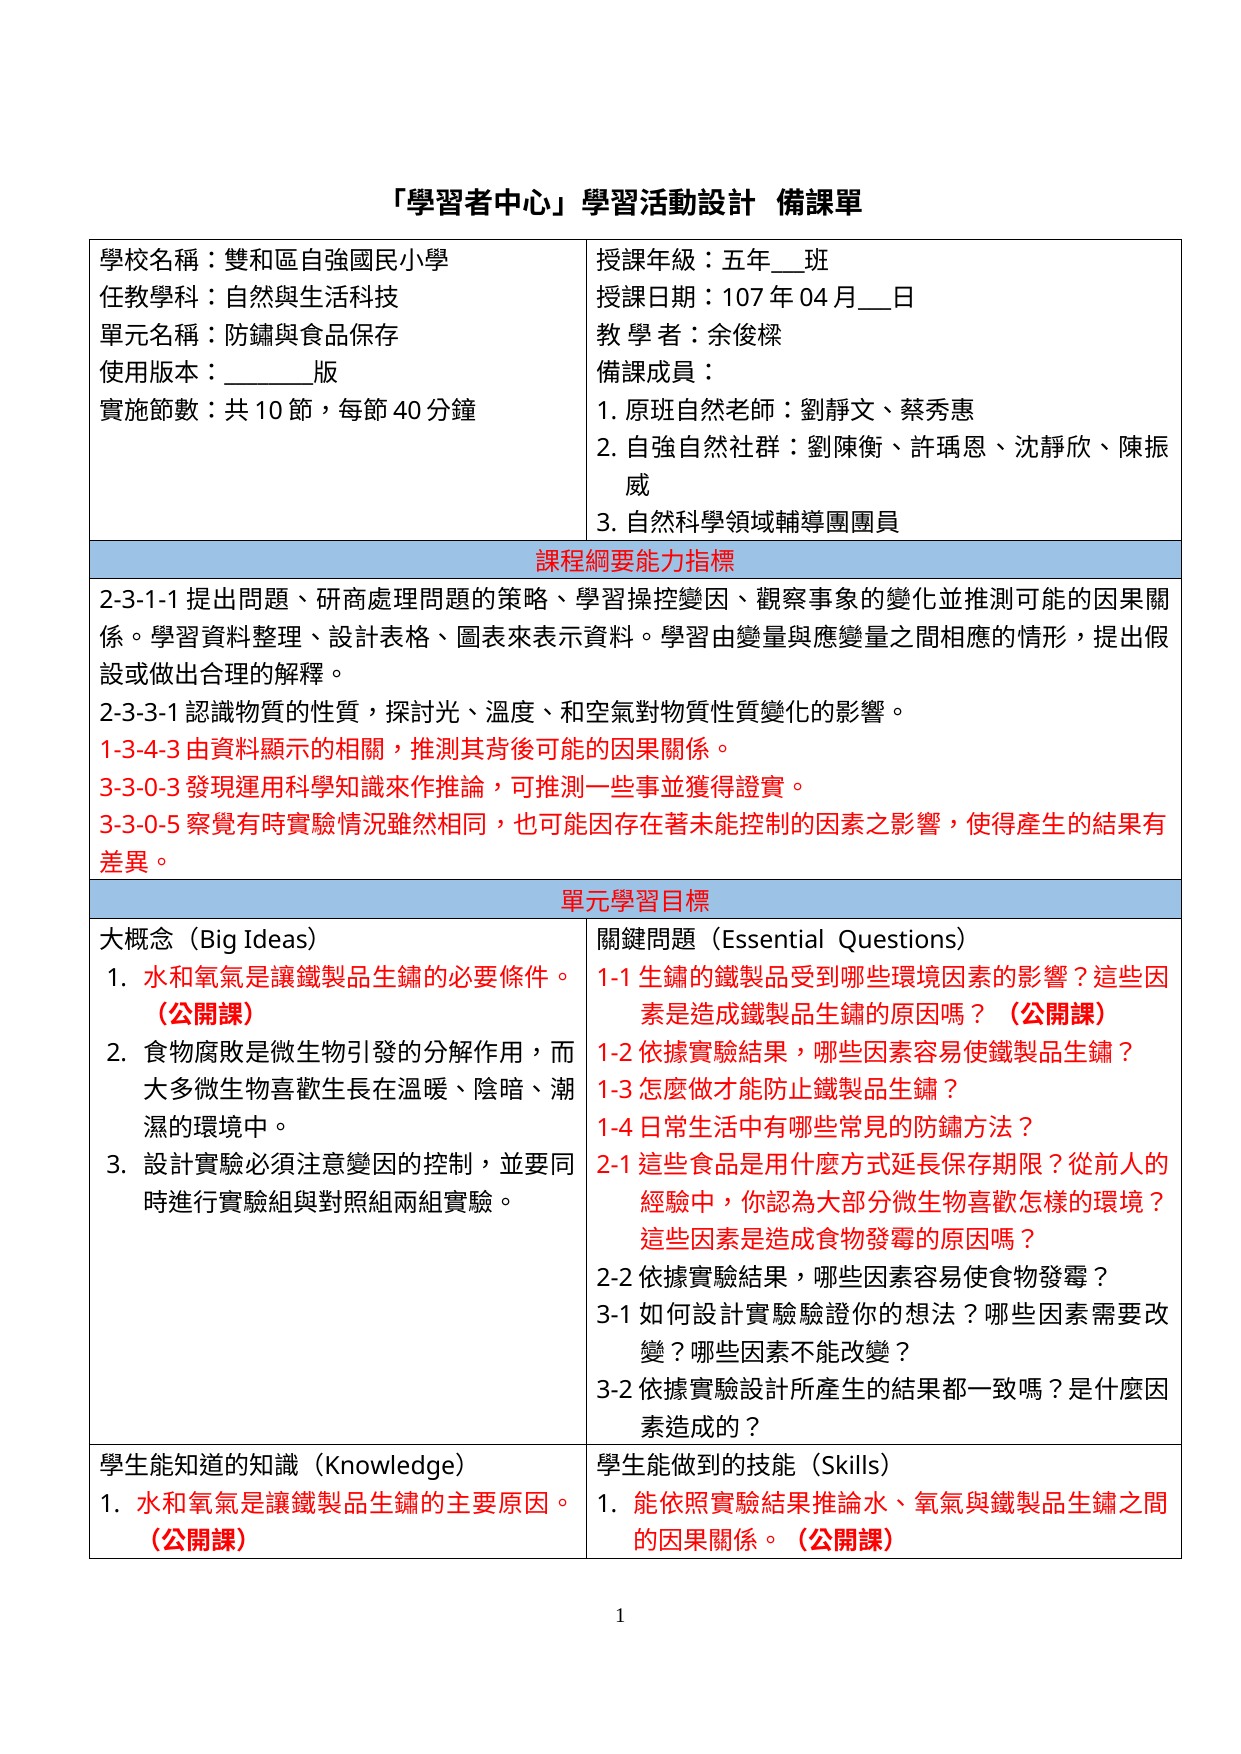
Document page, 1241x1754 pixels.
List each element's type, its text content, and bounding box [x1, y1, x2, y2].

table_cell 2-3-1-1提出問題、研商處理問題的策略、學習操控變因、觀察事象的變化並推測可能的因果關係。學習資料整理、設計表格、圖表來表示資料。學習由變量與應變量之間相應的情形，提出假設或做出合理的解釋。 2-3-3-1認識物質的性質，探討光、溫度、和空氣對物質性質變化的影響。 1-3-4-3由資料顯示的相關，推測其背後可能的因果關係。 3-3-0-3發現運用科學知識來作推論，可推測一些事並獲得證實。 3-3-0-5察覺有時實驗情況雖然相同，也可能因存在著未能控制的因素之影響，使得產生的結果有差異。 [90, 579, 1181, 879]
table_cell 關鍵問題（Essential Questions） 1-1生鏽的鐵製品受到哪些環境因素的影響？這些因素是造成鐵製品生鏽的原因嗎？ （公開課） 1-2依據實驗結果，哪些因素容易使鐵製品生鏽？ 1-3怎麼做才能防止鐵製品生鏽？ 1-4日常生活中有哪些常見的防鏽方法？ 2-1這些食品是用什麼方式延長保存期限？從前人的經驗中，你認為大部分微生物喜歡怎樣的環境？這些因素是造成食物發霉的原因嗎？ 2-2依據實驗結果，哪些因素容易使食物發霉？ 3-1如何設計實驗驗證你的想法？哪些因素需要改變？哪些因素不能改變？ 3-2依據實驗設計所產生的結果都一致嗎？是什麼因素造成的？ [587, 919, 1181, 1444]
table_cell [587, 1445, 1181, 1557]
table_header 學校名稱：雙和區自強國民小學 任教學科：自然與生活科技 單元名稱：防鏽與食品保存 使用版本：________版 實施節數：共10節，每節40分鐘 [90, 240, 586, 540]
table_cell 單元學習目標 [90, 880, 1181, 918]
text 「學習者中心」學習活動設計 備課單 [89, 164, 1152, 239]
table_cell 課程綱要能力指標 [90, 541, 1181, 578]
table_header 授課年級：五年___班 授課日期：107年04月___日 教 學 者：余俊樑 備課成員： 原班自然老師：劉靜文、蔡秀惠 自強自然社群：劉陳衡、許瑀恩、沈靜欣、陳振威 自然科學領域輔導團團員 [587, 240, 1181, 540]
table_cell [90, 1445, 586, 1557]
table_cell 大概念（Big Ideas） 水和氧氣是讓鐵製品生鏽的必要條件。（公開課） 食物腐敗是微生物引發的分解作用，而大多微生物喜歡生長在溫暖、陰暗、潮濕的環境中。 設計實驗必須注意變因的控制，並要同時進行實驗組與對照組兩組實驗。 [90, 919, 586, 1444]
